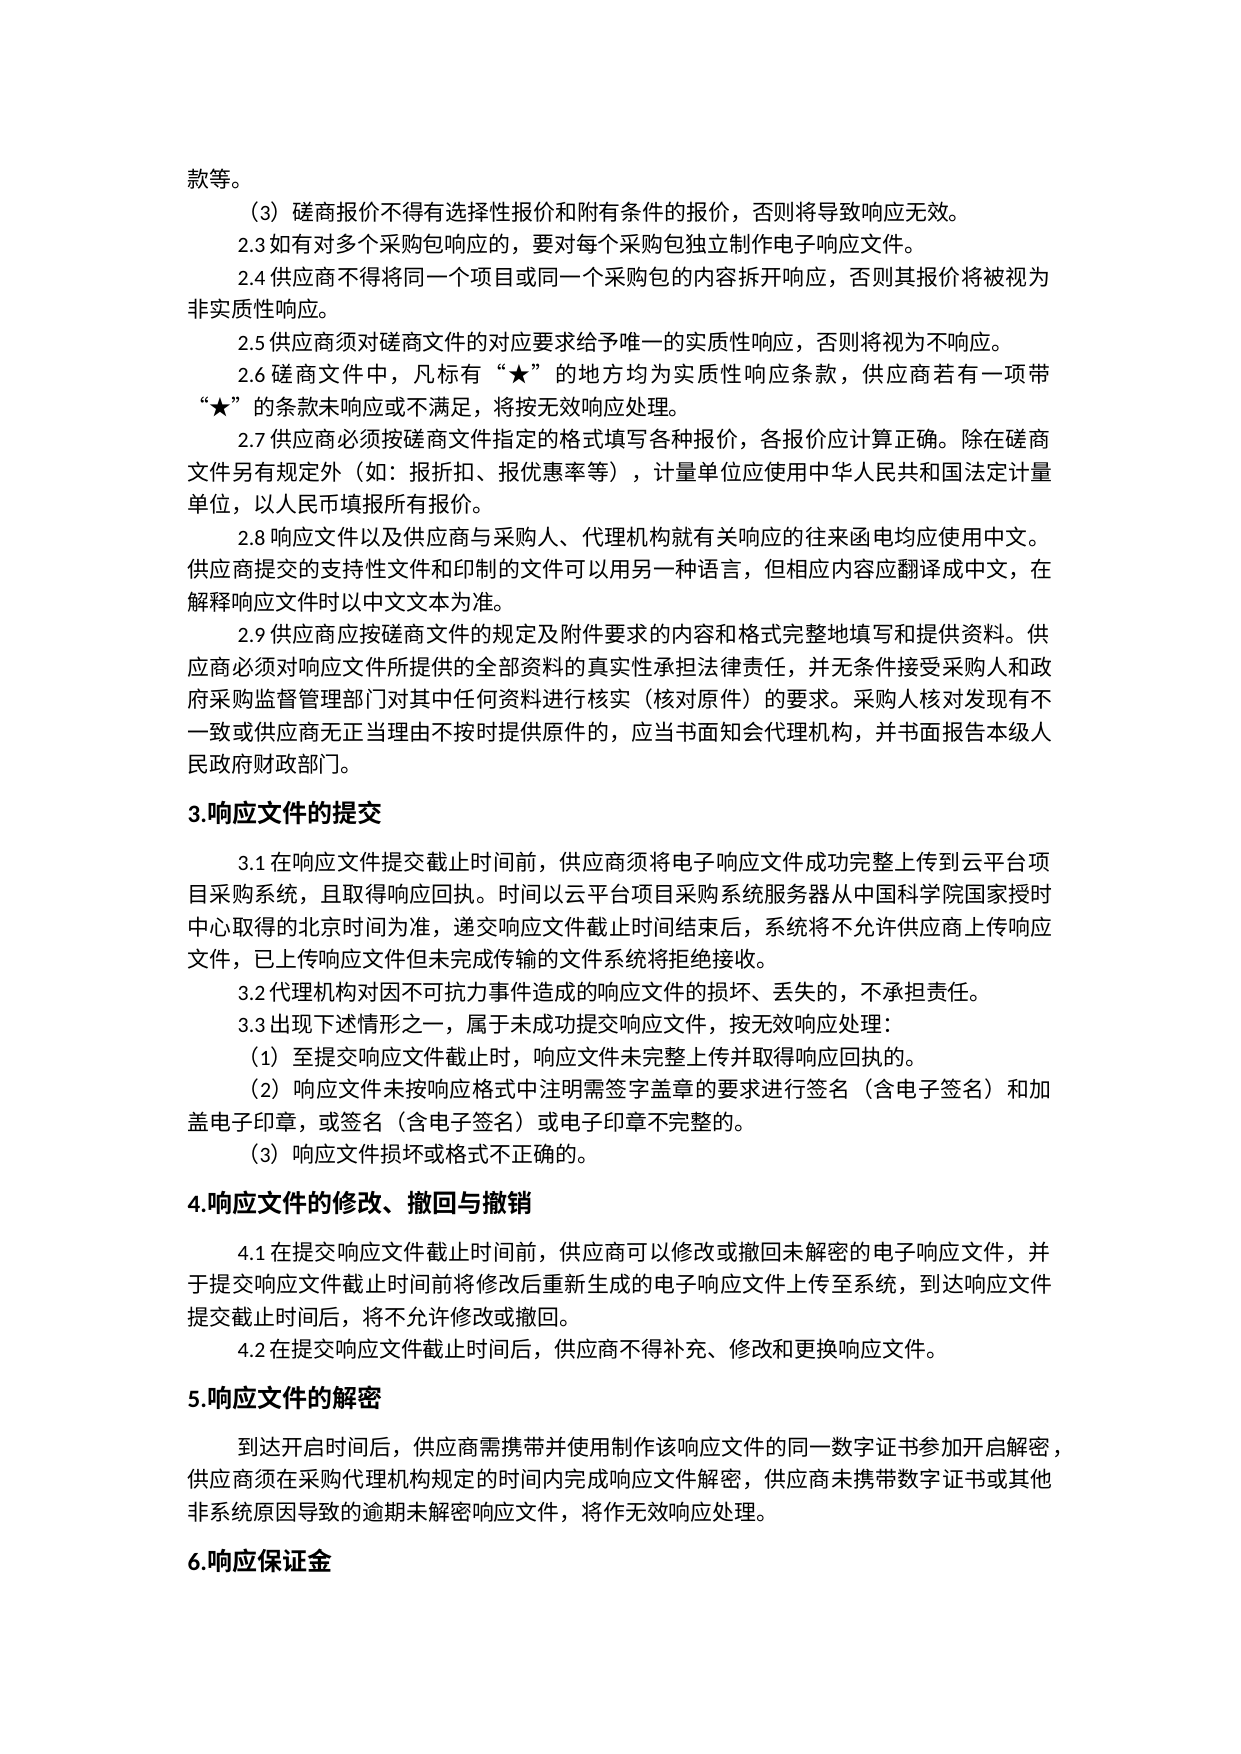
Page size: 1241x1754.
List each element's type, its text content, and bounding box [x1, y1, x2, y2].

text 2.7供应商必须按磋商文件指定的格式填写各种报价，各报价应计算正确。除在磋商文件另有规定外（如：报折扣、报优惠率等），计量单位应使用中华人民共和国法定计量单位，以人民币填报所有报价。 [187, 422, 1053, 519]
text 3.响应文件的提交 [187, 779, 1053, 844]
text 4.1在提交响应文件截止时间前，供应商可以修改或撤回未解密的电子响应文件，并于提交响应文件截止时间前将修改后重新生成的电子响应文件上传至系统，到达响应文件提交截止时间后，将不允许修改或撤回。 [187, 1234, 1053, 1332]
text 4.响应文件的修改、撤回与撤销 [187, 1169, 1053, 1234]
text 6.响应保证金 [187, 1527, 1053, 1592]
text 2.8响应文件以及供应商与采购人、代理机构就有关响应的往来函电均应使用中文。供应商提交的支持性文件和印制的文件可以用另一种语言，但相应内容应翻译成中文，在解释响应文件时以中文文本为准。 [187, 519, 1053, 617]
text （1）至提交响应文件截止时，响应文件未完整上传并取得响应回执的。 [187, 1039, 1053, 1072]
text 2.3如有对多个采购包响应的，要对每个采购包独立制作电子响应文件。 [187, 227, 1053, 259]
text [187, 162, 1053, 194]
text （3）磋商报价不得有选择性报价和附有条件的报价，否则将导致响应无效。 [187, 194, 1053, 227]
text 4.2在提交响应文件截止时间后，供应商不得补充、修改和更换响应文件。 [187, 1332, 1053, 1364]
text （3）响应文件损坏或格式不正确的。 [187, 1137, 1053, 1169]
text 2.5供应商须对磋商文件的对应要求给予唯一的实质性响应，否则将视为不响应。 [187, 324, 1053, 357]
text （2）响应文件未按响应格式中注明需签字盖章的要求进行签名（含电子签名）和加盖电子印章，或签名（含电子签名）或电子印章不完整的。 [187, 1072, 1053, 1137]
text 2.9供应商应按磋商文件的规定及附件要求的内容和格式完整地填写和提供资料。供应商必须对响应文件所提供的全部资料的真实性承担法律责任，并无条件接受采购人和政府采购监督管理部门对其中任何资料进行核实（核对原件）的要求。采购人核对发现有不一致或供应商无正当理由不按时提供原件的，应当书面知会代理机构，并书面报告本级人民政府财政部门。 [187, 617, 1053, 779]
text 5.响应文件的解密 [187, 1364, 1053, 1429]
text 到达开启时间后，供应商需携带并使用制作该响应文件的同一数字证书参加开启解密，供应商须在采购代理机构规定的时间内完成响应文件解密，供应商未携带数字证书或其他非系统原因导致的逾期未解密响应文件，将作无效响应处理。 [187, 1429, 1053, 1527]
text 3.1在响应文件提交截止时间前，供应商须将电子响应文件成功完整上传到云平台项目采购系统，且取得响应回执。时间以云平台项目采购系统服务器从中国科学院国家授时中心取得的北京时间为准，递交响应文件截止时间结束后，系统将不允许供应商上传响应文件，已上传响应文件但未完成传输的文件系统将拒绝接收。 [187, 844, 1053, 974]
text 3.3出现下述情形之一，属于未成功提交响应文件，按无效响应处理： [187, 1007, 1053, 1039]
text 2.4供应商不得将同一个项目或同一个采购包的内容拆开响应，否则其报价将被视为非实质性响应。 [187, 259, 1053, 324]
text 3.2代理机构对因不可抗力事件造成的响应文件的损坏、丢失的，不承担责任。 [187, 974, 1053, 1007]
text 2.6磋商文件中，凡标有“★”的地方均为实质性响应条款，供应商若有一项带“★”的条款未响应或不满足，将按无效响应处理。 [187, 357, 1053, 422]
